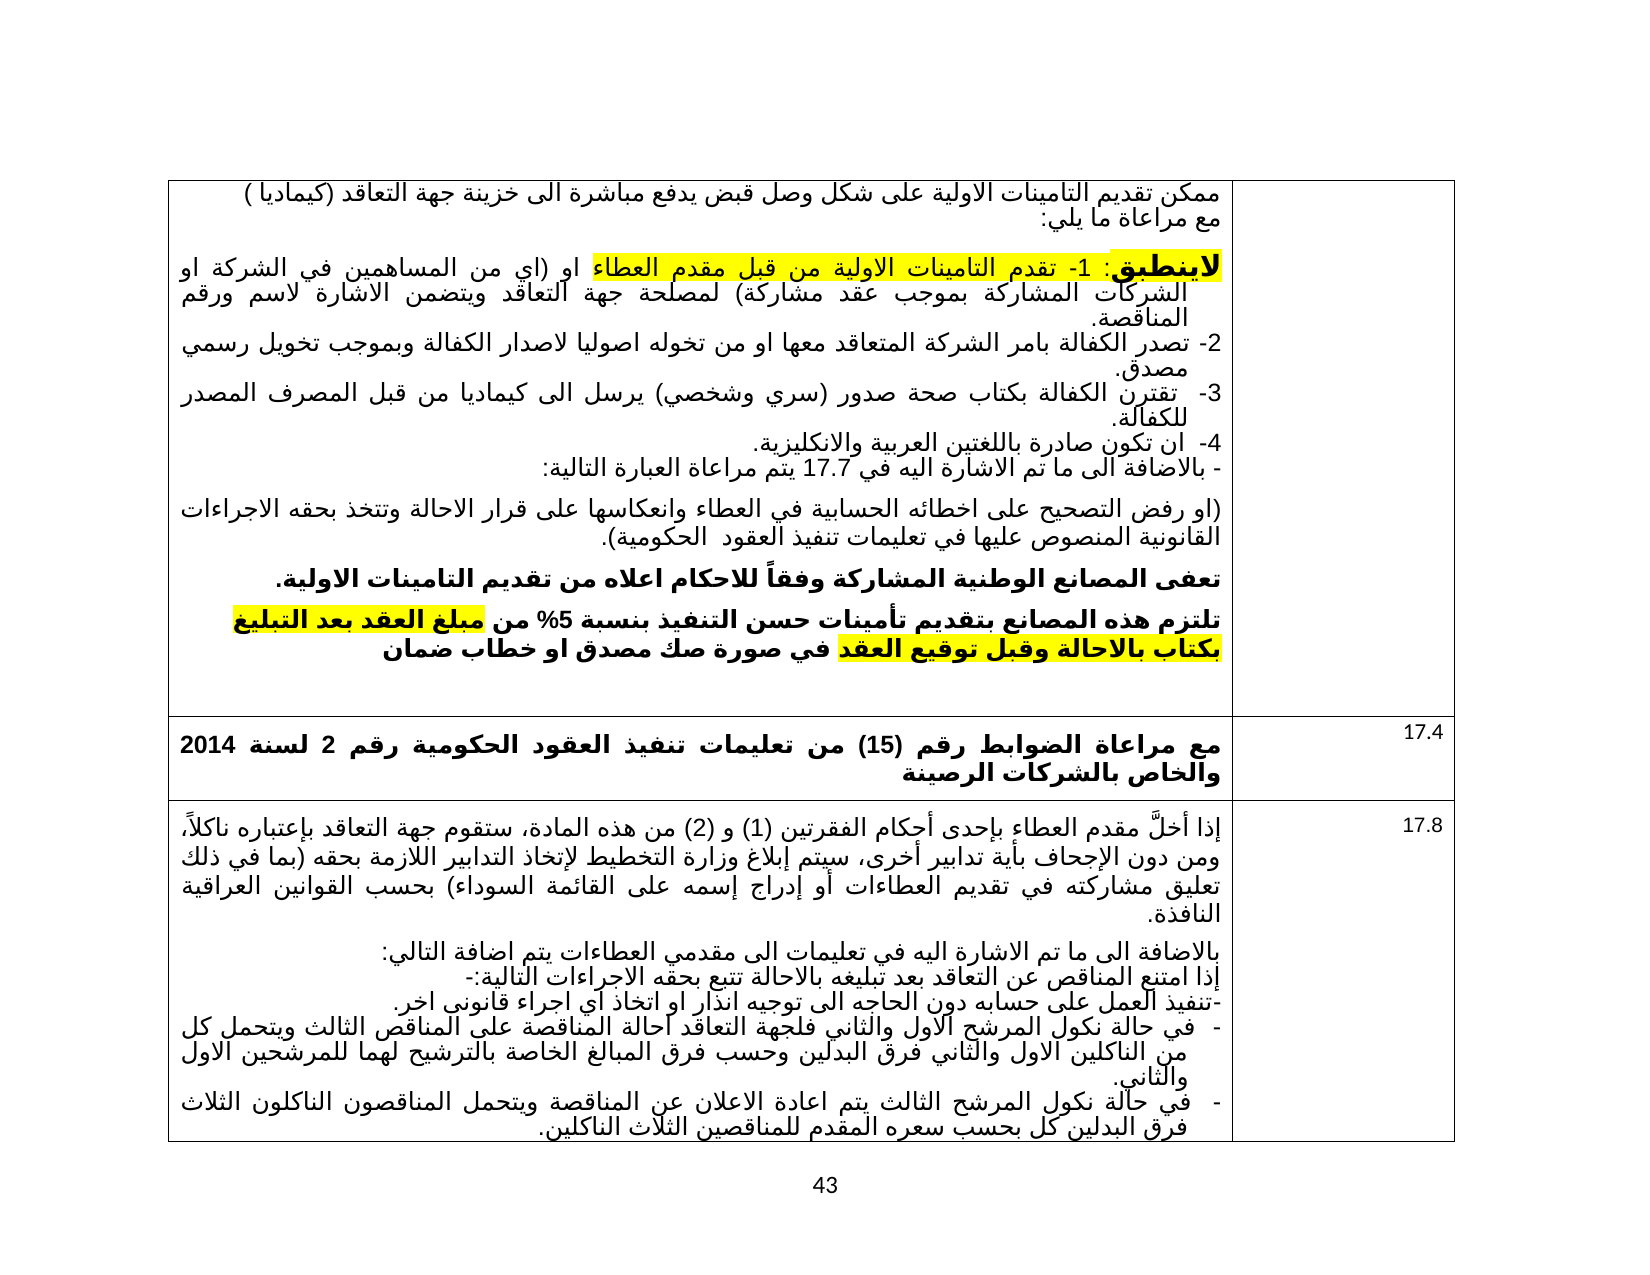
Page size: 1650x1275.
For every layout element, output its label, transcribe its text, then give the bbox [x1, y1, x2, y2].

table_cell مع مراعاة الضوابط رقم (15) من تعليمات تنفيذ العقود الحكومية رقم 2 لسنة 2014 والخاص بالشركات الرصينة [169, 717, 1232, 799]
table_cell [1233, 181, 1454, 716]
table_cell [169, 181, 1232, 716]
table_cell 17.8 [1233, 801, 1454, 1141]
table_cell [169, 801, 1232, 1141]
table_cell 17.4 [1233, 717, 1454, 799]
